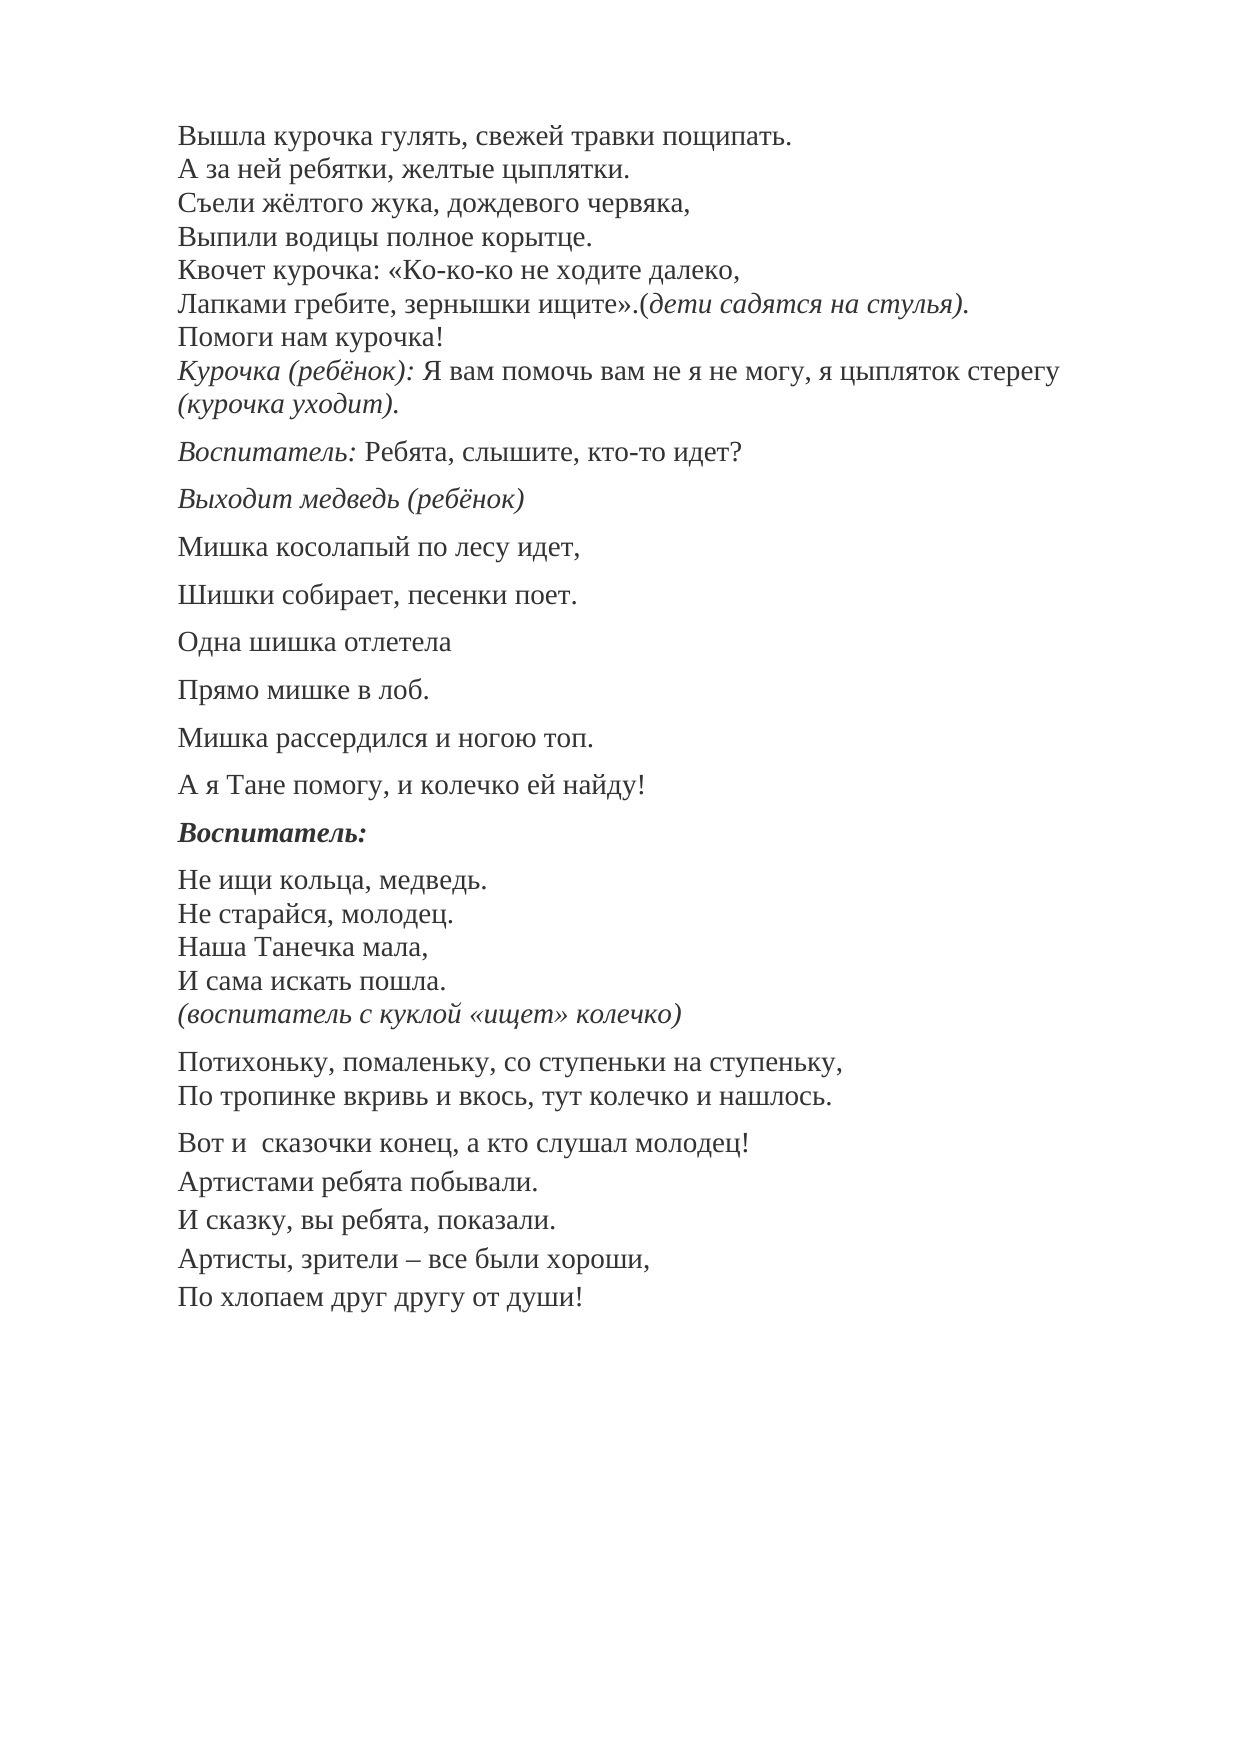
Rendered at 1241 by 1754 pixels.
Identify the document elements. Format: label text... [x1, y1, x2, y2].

text Потихоньку, помаленьку, со ступеньки на ступеньку, По тропинке вкривь и вкось, тут колечко и нашлось. [177, 1044, 1152, 1111]
text Выпили водицы полное корытце. Квочет курочка: «Ко-ко-ко не ходите далеко, Лапками гребите, зернышки ищите».(дети садятся на стулья). [177, 219, 1152, 319]
text Курочка (ребёнок): Я вам помочь вам не я не могу, я цыпляток стерегу (курочка уходит). [177, 353, 1152, 420]
text Мишка косолапый по лесу идет, [177, 529, 1152, 563]
text Шишки собирает, песенки поет. [177, 577, 1152, 610]
text Не ищи кольца, медведь. Не старайся, молодец. Наша Танечка мала, И сама искать пошла. [177, 862, 1152, 997]
text Прямо мишке в лоб. [177, 672, 1152, 706]
text Одна шишка отлетела [177, 624, 1152, 658]
text Помоги нам курочка! [177, 319, 1152, 353]
text Мишка рассердился и ногою топ. [177, 720, 1152, 753]
text Воспитатель: Ребята, слышите, кто-то идет? [177, 434, 1152, 468]
text Выходит медведь (ребёнок) [177, 482, 1152, 515]
text Вот и сказочки конец, а кто слушал молодец! Артистами ребята побывали. И сказку, вы ребята, показали. Артисты, зрители – все были хороши, По хлопаем друг другу от души! [177, 1125, 1152, 1313]
text А я Тане помогу, и колечко ей найду! [177, 767, 1152, 801]
text Воспитатель: [177, 815, 1152, 848]
text Вышла курочка гулять, свежей травки пощипать. А за ней ребятки, желтые цыплятки. Съели жёлтого жука, дождевого червяка, [177, 118, 1152, 219]
text (воспитатель с куклой «ищет» колечко) [177, 997, 1152, 1030]
